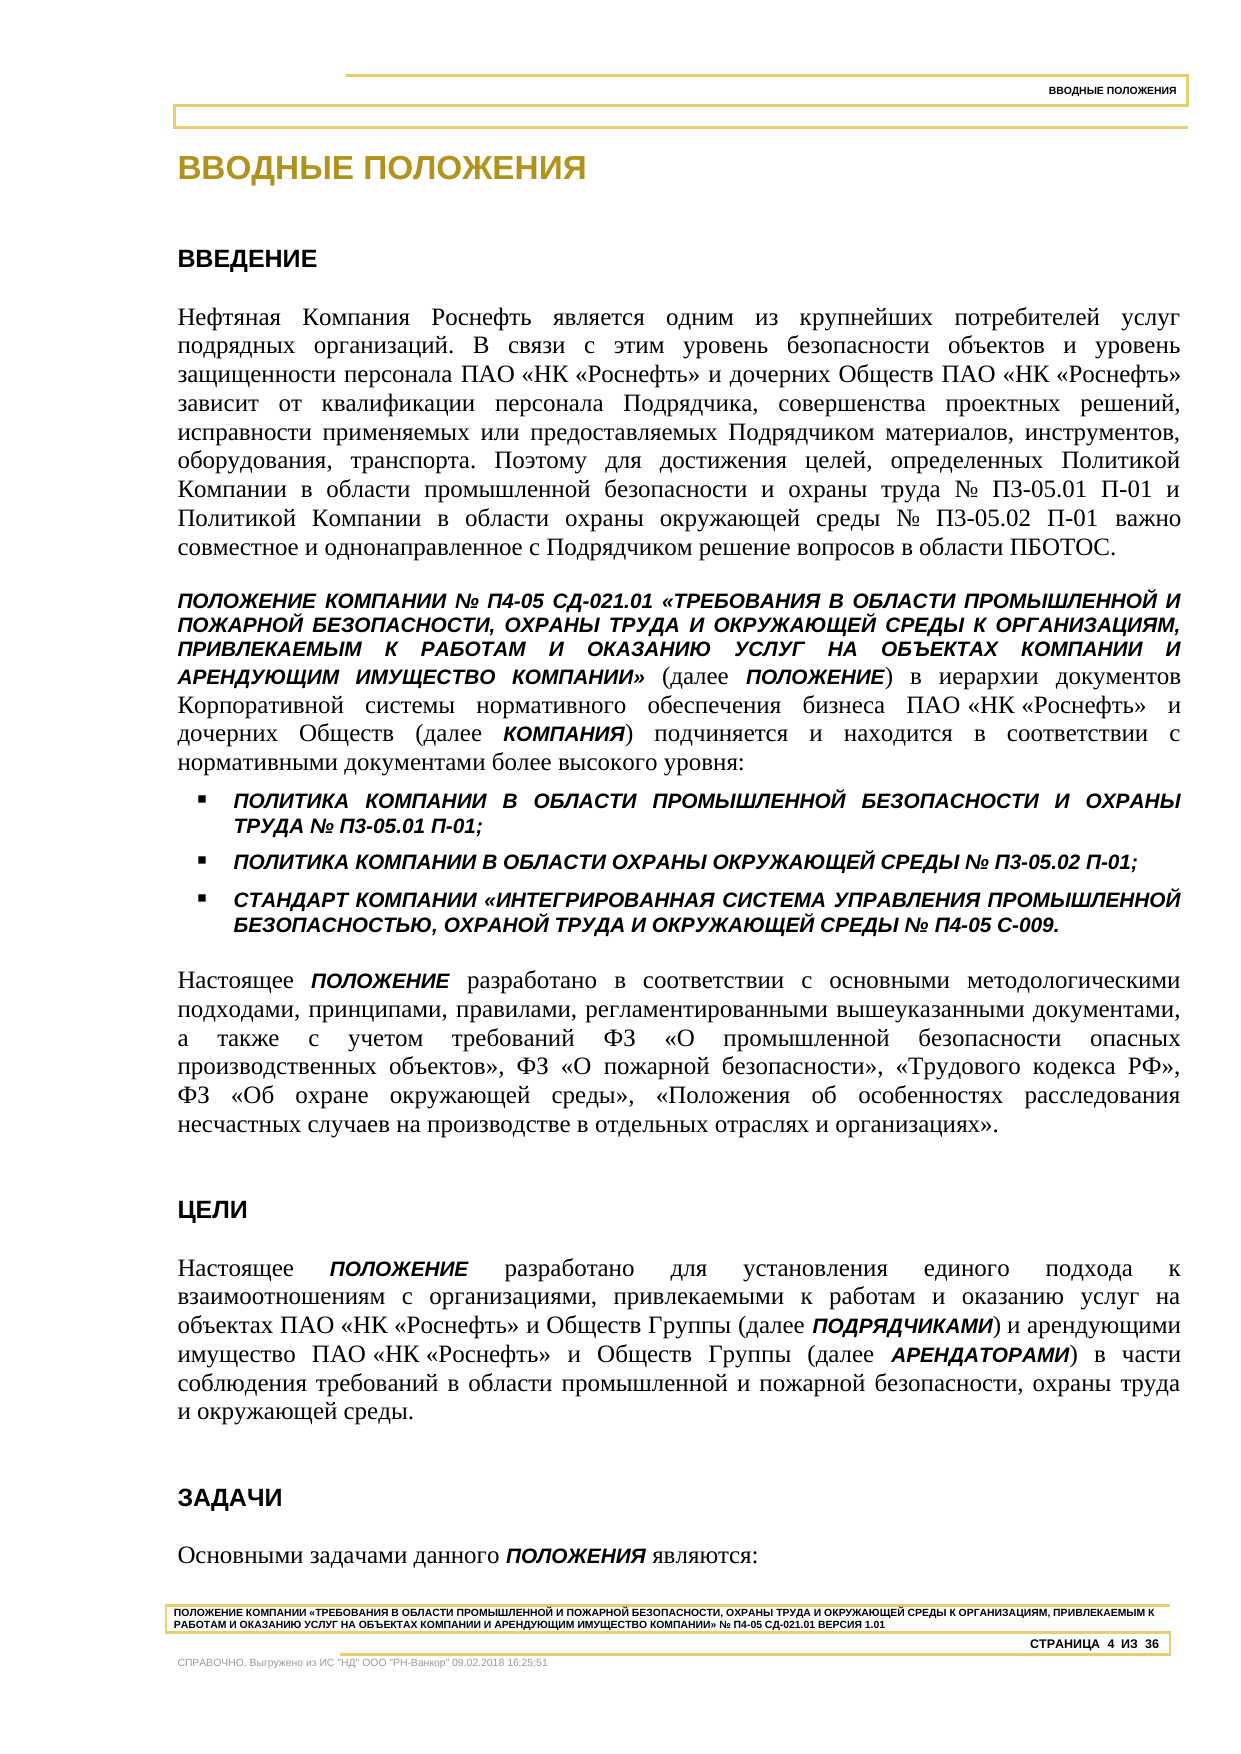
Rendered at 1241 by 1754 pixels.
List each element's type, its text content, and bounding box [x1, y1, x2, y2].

text Основными задачами данного ПОЛОЖЕНИЯ являются: [177, 1540, 1181, 1569]
text Настоящее ПОЛОЖЕНИЕ разработано в соответствии с основными методологическими подходами, принципами, правилами, регламентированными вышеуказанными документами, а также с учетом требований ФЗ «О промышленной безопасности опасных производственных объектов», ФЗ «О пожарной безопасности», «Трудового кодекса РФ», ФЗ «Об охране окружающей среды», «Положения об особенностях расследования несчастных случаев на производстве в отдельных отраслях и организациях». [177, 965, 1181, 1138]
subtitle ЦЕЛИ [177, 1195, 1181, 1224]
list СТАНДАРТ КОМПАНИИ «ИНТЕГРИРОВАННАЯ СИСТЕМА УПРАВЛЕНИЯ ПРОМЫШЛЕННОЙ БЕЗОПАСНОСТЬЮ, ОХРАНОЙ ТРУДА И ОКРУЖАЮЩЕЙ СРЕДЫ № П4-05 С-009. [196, 887, 1181, 936]
subtitle ВВОДНЫЕ ПОЛОЖЕНИЯ [177, 148, 1181, 187]
list ПОЛИТИКА КОМПАНИИ В ОБЛАСТИ ОХРАНЫ ОКРУЖАЮЩЕЙ СРЕДЫ № П3-05.02 П-01; [196, 850, 1181, 875]
text ПОЛОЖЕНИЕ КОМПАНИИ № П4-05 СД-021.01 «требования в области промышленной и пожарной безопасности, охраны труда и окружающей среды к организациям, привлекаемым к работам и оказанию услуг на объектах КОМПАНИИ и арендующим имущество КОМПАНИИ» (далее ПОЛОЖЕНИЕ) в иерархии документов Корпоративной системы нормативного обеспечения бизнеса ПАО «НК «Роснефть» и дочерних Обществ (далее КОМПАНИЯ) подчиняется и находится в соответствии с нормативными документами более высокого уровня: [177, 589, 1181, 776]
subtitle ВВЕДЕНИЕ [177, 244, 1181, 273]
list ПОЛИТИКА КОМПАНИИ В ОБЛАСТИ ПРОМЫШЛЕННОЙ БЕЗОПАСНОСТИ И ОХРАНЫ ТРУДА № П3-05.01 П-01; [196, 788, 1181, 837]
subtitle ЗАДАЧИ [177, 1483, 1181, 1511]
text Настоящее ПОЛОЖЕНИЕ разработано для установления единого подхода к взаимоотношениям с организациями, привлекаемыми к работам и оказанию услуг на объектах ПАО «НК «Роснефть» и Обществ Группы (далее ПОДРЯДЧИКАМИ) и арендующими имущество ПАО «НК «Роснефть» и Обществ Группы (далее АРЕНДАТОРАМИ) в части соблюдения требований в области промышленной и пожарной безопасности, охраны труда и окружающей среды. [177, 1253, 1181, 1425]
text Нефтяная Компания Роснефть является одним из крупнейших потребителей услуг подрядных организаций. В связи с этим уровень безопасности объектов и уровень защищенности персонала ПАО «НК «Роснефть» и дочерних Обществ ПАО «НК «Роснефть» зависит от квалификации персонала Подрядчика, совершенства проектных решений, исправности применяемых или предоставляемых Подрядчиком материалов, инструментов, оборудования, транспорта. Поэтому для достижения целей, определенных Политикой Компании в области промышленной безопасности и охраны труда № П3-05.01 П-01 и Политикой Компании в области охраны окружающей среды № П3-05.02 П-01 важно совместное и однонаправленное с Подрядчиком решение вопросов в области ПБОТОС. [177, 302, 1181, 560]
